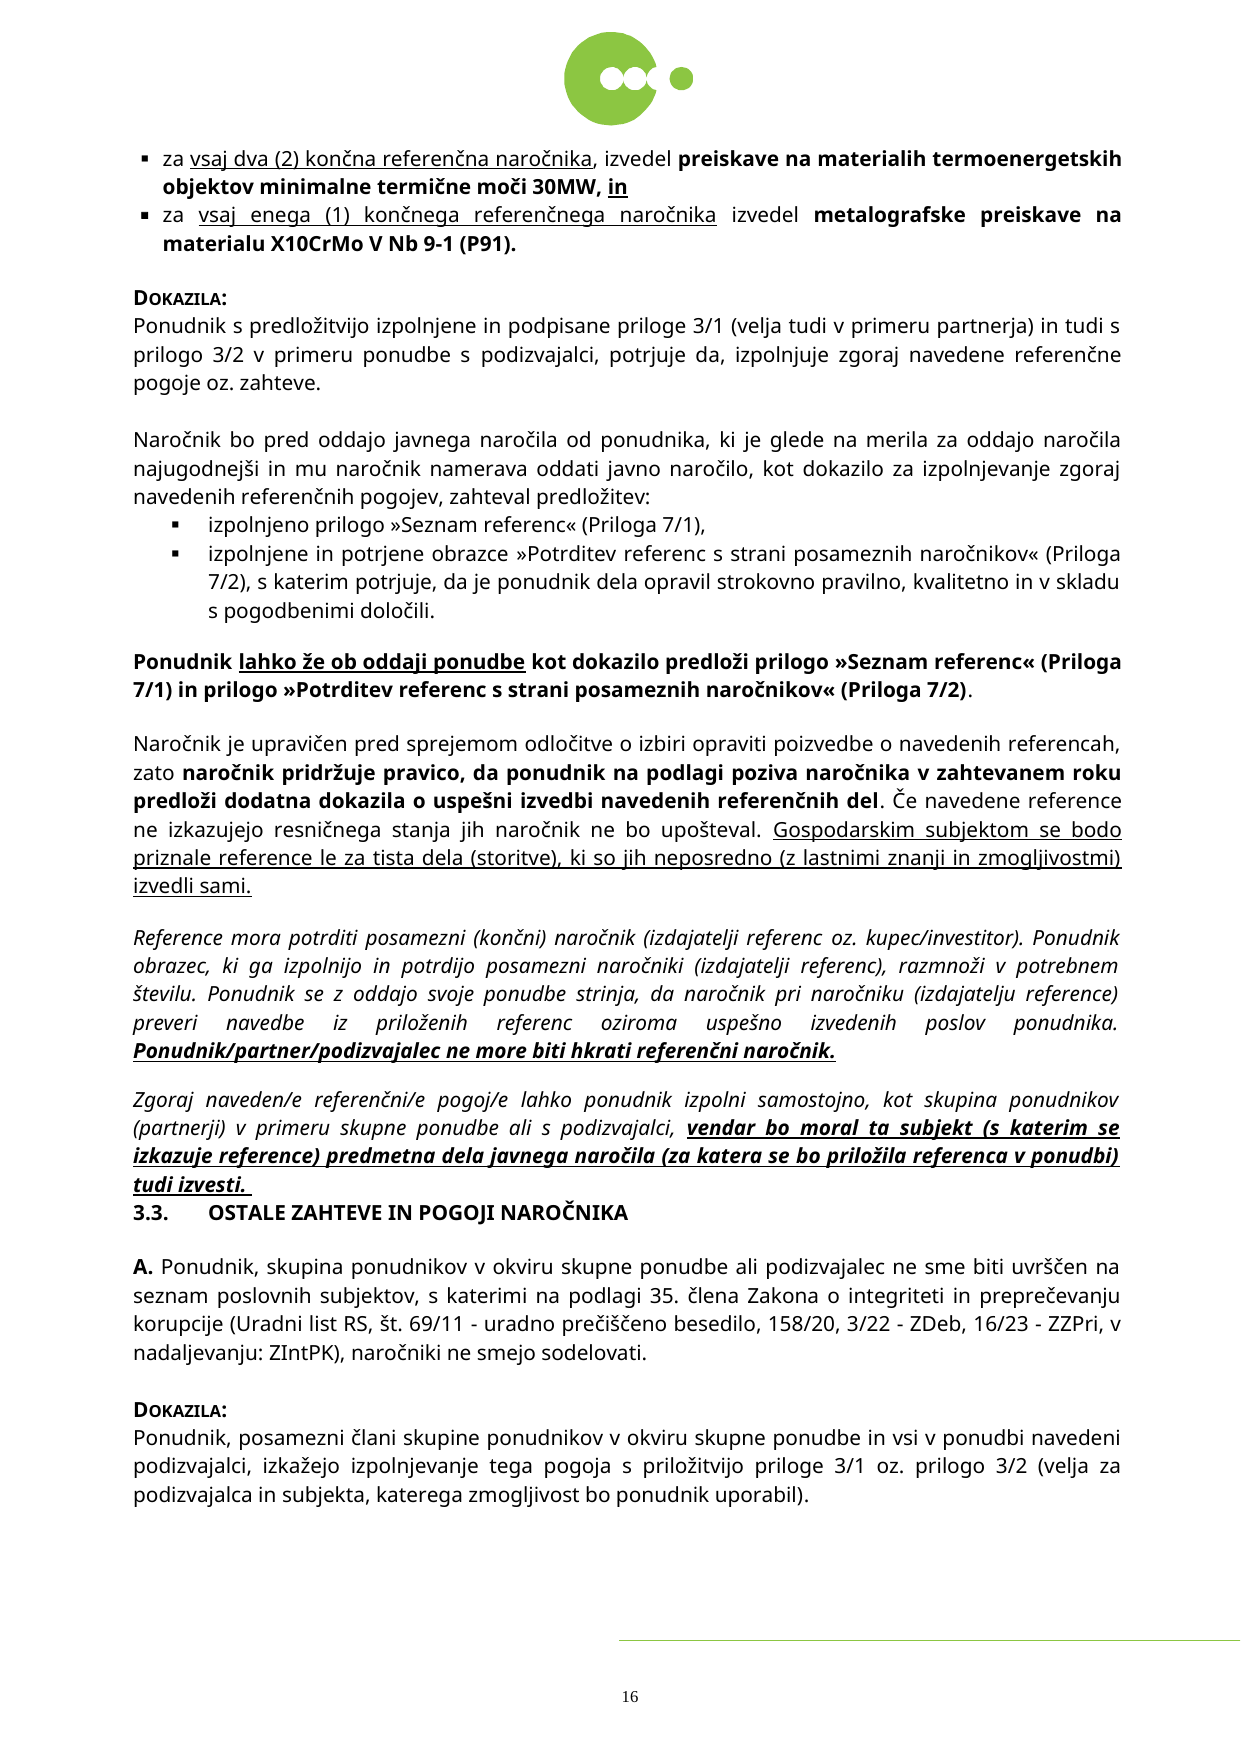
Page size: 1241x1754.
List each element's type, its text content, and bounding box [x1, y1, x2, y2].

text Ponudnik s predložitvijo izpolnjene in podpisane priloge 3/1 (velja tudi v primeru partnerja) in tudi s prilogo 3/2 v primeru ponudbe s podizvajalci, potrjuje da, izpolnjuje zgoraj navedene referenčne pogoje oz. zahteve. [133, 311, 1122, 397]
list izpolnjeno prilogo »Seznam referenc« (Priloga 7/1), [170, 511, 1122, 539]
list za vsaj enega (1) končnega referenčnega naročnika izvedel metalografske preiskave na materialu X10CrMo V Nb 9-1 (P91). [140, 201, 1122, 257]
text Naročnik je upravičen pred sprejemom odločitve o izbiri opraviti poizvedbe o navedenih referencah, zato naročnik pridržuje pravico, da ponudnik na podlagi poziva naročnika v zahtevanem roku predloži dodatna dokazila o uspešni izvedbi navedenih referenčnih del. Če navedene reference ne izkazujejo resničnega stanja jih naročnik ne bo upošteval. Gospodarskim subjektom se bodo priznale reference le za tista dela (storitve), ki so jih neposredno (z lastnimi znanji in zmogljivostmi) izvedli sami. [133, 729, 1122, 867]
text Dokazila: [133, 1395, 1122, 1423]
text A. Ponudnik, skupina ponudnikov v okviru skupne ponudbe ali podizvajalec ne sme biti uvrščen na seznam poslovnih subjektov, s katerimi na podlagi 35. člena Zakona o integriteti in preprečevanju korupcije (Uradni list RS, št. 69/11 - uradno prečiščeno besedilo, 158/20, 3/22 - ZDeb, 16/23 - ZZPri, v nadaljevanju: ZIntPK), naročniki ne smejo sodelovati. [133, 1252, 1122, 1366]
text Zgoraj naveden/e referenčni/e pogoj/e lahko ponudnik izpolni samostojno, kot skupina ponudnikov (partnerji) v primeru skupne ponudbe ali s podizvajalci, vendar bo moral ta subjekt (s katerim se izkazuje reference) predmetna dela javnega naročila (za katera se bo priložila referenca v ponudbi) tudi izvesti. [133, 1085, 1122, 1198]
list za vsaj dva (2) končna referenčna naročnika, izvedel preiskave na materialih termoenergetskih objektov minimalne termične moči 30MW, in [140, 144, 1122, 201]
text Reference mora potrditi posamezni (končni) naročnik (izdajatelji referenc oz. kupec/investitor). Ponudnik obrazec, ki ga izpolnijo in potrdijo posamezni naročniki (izdajatelji referenc), razmnoži v potrebnem številu. Ponudnik se z oddajo svoje ponudbe strinja, da naročnik pri naročniku (izdajatelju reference) preveri navedbe iz priloženih referenc oziroma uspešno izvedenih poslov ponudnika. Ponudnik/partner/podizvajalec ne more biti hkrati referenčni naročnik. [133, 923, 1122, 1065]
list OSTALE ZAHTEVE IN POGOJI NAROČNIKA [133, 1198, 1122, 1227]
text Naročnik je upravičen pred sprejemom odločitve o izbiri opraviti poizvedbe o navedenih referencah, zato naročnik pridržuje pravico, da ponudnik na podlagi poziva naročnika v zahtevanem roku predloži dodatna dokazila o uspešni izvedbi navedenih referenčnih del. Če navedene reference ne izkazujejo resničnega stanja jih naročnik ne bo upošteval. Gospodarskim subjektom se bodo priznale reference le za tista dela (storitve), ki so jih neposredno (z lastnimi znanji in zmogljivostmi) izvedli sami. [133, 869, 1122, 900]
list izpolnjene in potrjene obrazce »Potrditev referenc s strani posameznih naročnikov« (Priloga 7/2), s katerim potrjuje, da je ponudnik dela opravil strokovno pravilno, kvalitetno in v skladu s pogodbenimi določili. [170, 539, 1122, 624]
text Ponudnik lahko že ob oddaji ponudbe kot dokazilo predloži prilogo »Seznam referenc« (Priloga 7/1) in prilogo »Potrditev referenc s strani posameznih naročnikov« (Priloga 7/2). [133, 647, 1122, 704]
text Ponudnik, posamezni člani skupine ponudnikov v okviru skupne ponudbe in vsi v ponudbi navedeni podizvajalci, izkažejo izpolnjevanje tega pogoja s priložitvijo priloge 3/1 oz. prilogo 3/2 (velja za podizvajalca in subjekta, katerega zmogljivost bo ponudnik uporabil). [133, 1423, 1122, 1508]
text Naročnik bo pred oddajo javnega naročila od ponudnika, ki je glede na merila za oddajo naročila najugodnejši in mu naročnik namerava oddati javno naročilo, kot dokazilo za izpolnjevanje zgoraj navedenih referenčnih pogojev, zahteval predložitev: [133, 425, 1122, 511]
text Dokazila: [133, 283, 1122, 311]
